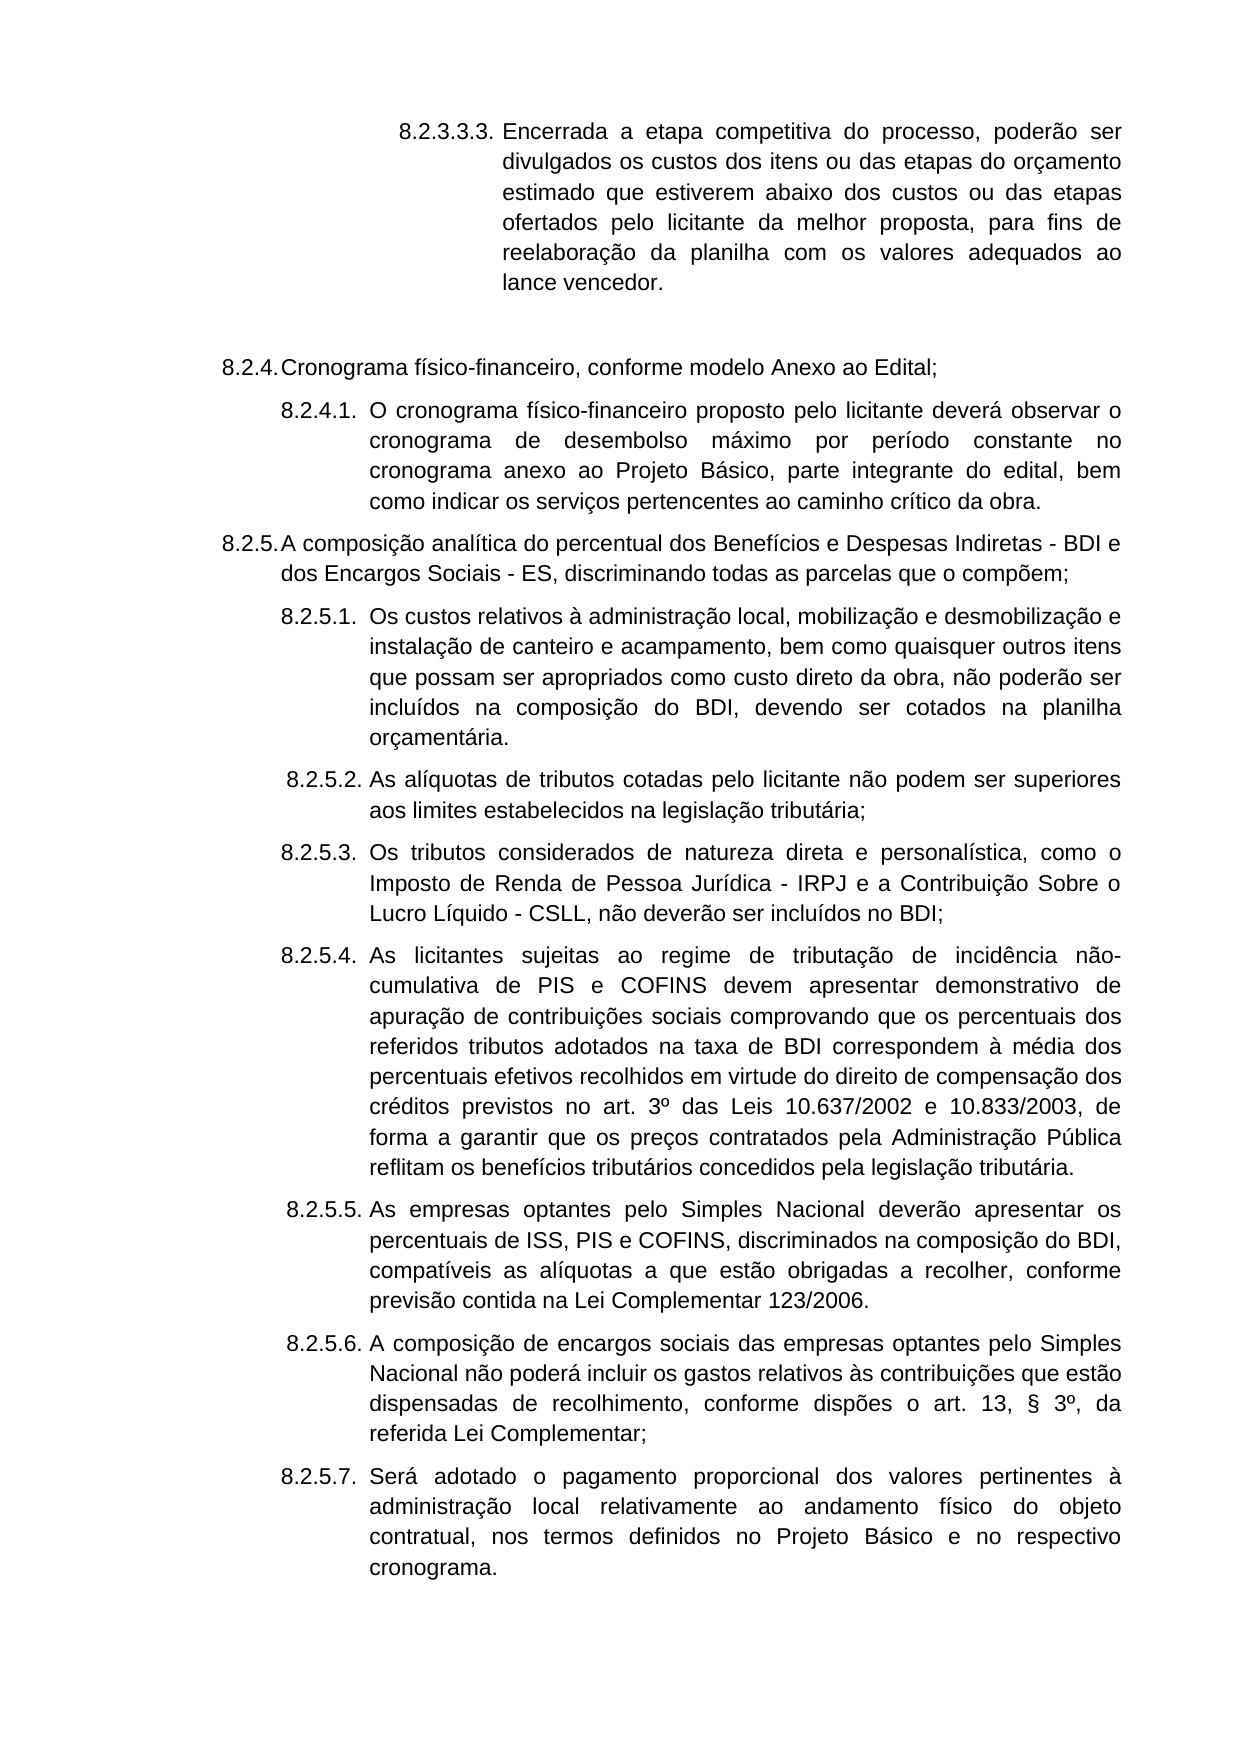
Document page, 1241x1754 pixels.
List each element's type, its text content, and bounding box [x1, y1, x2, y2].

list As empresas optantes pelo Simples Nacional deverão apresentar os percentuais de ISS, PIS e COFINS, discriminados na composição do BDI, compatíveis as alíquotas a que estão obrigadas a recolher, conforme previsão contida na Lei Complementar 123/2006. [286, 1196, 1122, 1313]
list A composição analítica do percentual dos Benefícios e Despesas Indiretas - BDI e dos Encargos Sociais - ES, discriminando todas as parcelas que o compõem; [222, 530, 1122, 587]
list As alíquotas de tributos cotadas pelo licitante não podem ser superiores aos limites estabelecidos na legislação tributária; [286, 766, 1122, 823]
list Os custos relativos à administração local, mobilização e desmobilização e instalação de canteiro e acampamento, bem como quaisquer outros itens que possam ser apropriados como custo direto da obra, não poderão ser incluídos na composição do BDI, devendo ser cotados na planilha orçamentária. [281, 603, 1122, 750]
list As licitantes sujeitas ao regime de tributação de incidência não-cumulativa de PIS e COFINS devem apresentar demonstrativo de apuração de contribuições sociais comprovando que os percentuais dos referidos tributos adotados na taxa de BDI correspondem à média dos percentuais efetivos recolhidos em virtude do direito de compensação dos créditos previstos no art. 3º das Leis 10.637/2002 e 10.833/2003, de forma a garantir que os preços contratados pela Administração Pública reflitam os benefícios tributários concedidos pela legislação tributária. [281, 942, 1122, 1180]
list Cronograma físico-financeiro, conforme modelo Anexo ao Edital; [222, 354, 1122, 381]
list O cronograma físico-financeiro proposto pelo licitante deverá observar o cronograma de desembolso máximo por período constante no cronograma anexo ao Projeto Básico, parte integrante do edital, bem como indicar os serviços pertencentes ao caminho crítico da obra. [281, 397, 1122, 514]
list Os tributos considerados de natureza direta e personalística, como o Imposto de Renda de Pessoa Jurídica - IRPJ e a Contribuição Sobre o Lucro Líquido - CSLL, não deverão ser incluídos no BDI; [281, 839, 1122, 926]
list A composição de encargos sociais das empresas optantes pelo Simples Nacional não poderá incluir os gastos relativos às contribuições que estão dispensadas de recolhimento, conforme dispões o art. 13, § 3º, da referida Lei Complementar; [286, 1329, 1122, 1447]
list Será adotado o pagamento proporcional dos valores pertinentes à administração local relativamente ao andamento físico do objeto contratual, nos termos definidos no Projeto Básico e no respectivo cronograma. [281, 1463, 1122, 1580]
list Encerrada a etapa competitiva do processo, poderão ser divulgados os custos dos itens ou das etapas do orçamento estimado que estiverem abaixo dos custos ou das etapas ofertados pelo licitante da melhor proposta, para fins de reelaboração da planilha com os valores adequados ao lance vencedor. [399, 118, 1122, 296]
